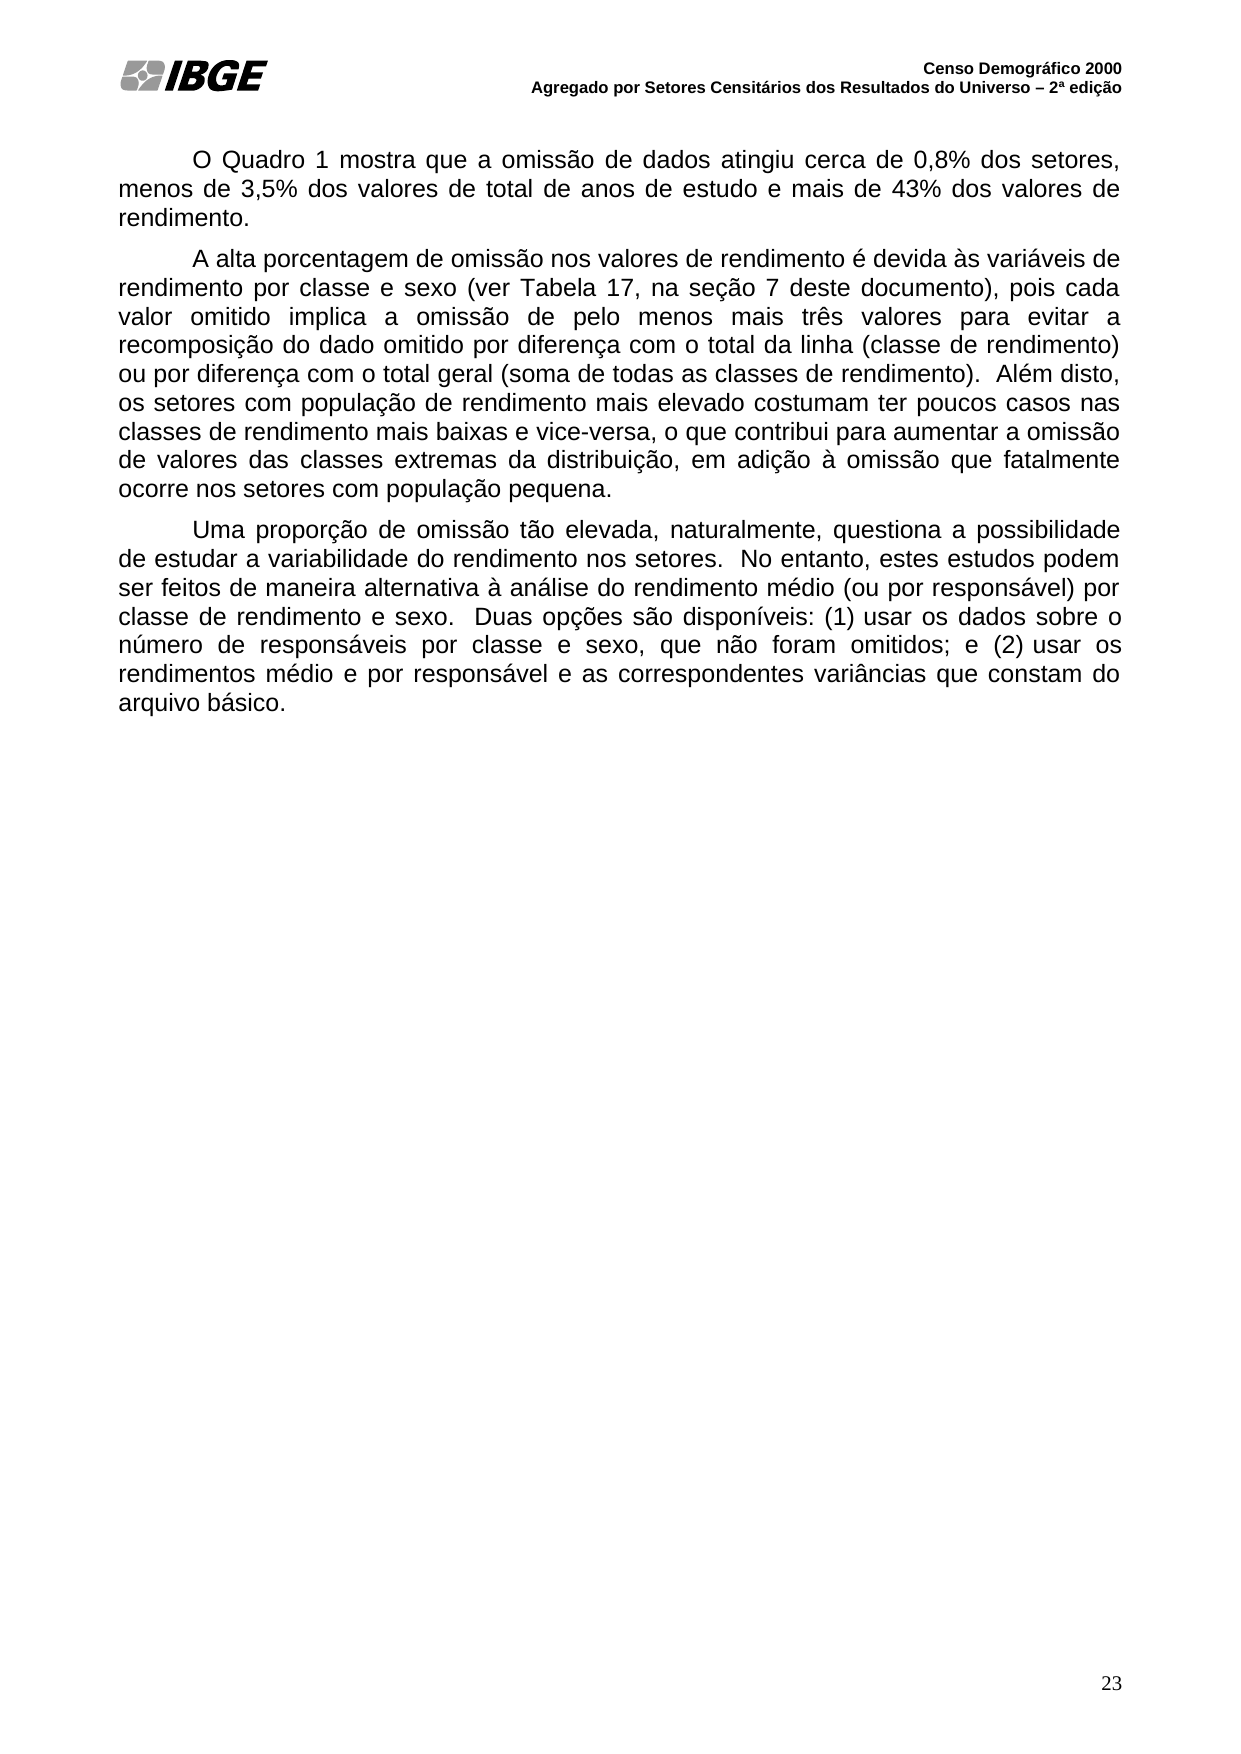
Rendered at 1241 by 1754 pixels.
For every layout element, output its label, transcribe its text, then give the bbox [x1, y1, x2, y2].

text O Quadro 1 mostra que a omissão de dados atingiu cerca de 0,8% dos setores, menos de 3,5% dos valores de total de anos de estudo e mais de 43% dos valores de rendimento. [118, 145, 1122, 232]
text A alta porcentagem de omissão nos valores de rendimento é devida às variáveis de rendimento por classe e sexo (ver Tabela 17, na seção 7 deste documento), pois cada valor omitido implica a omissão de pelo menos mais três valores para evitar a recomposição do dado omitido por diferença com o total da linha (classe de rendimento) ou por diferença com o total geral (soma de todas as classes de rendimento). Além disto, os setores com população de rendimento mais elevado costumam ter poucos casos nas classes de rendimento mais baixas e vice-versa, o que contribui para aumentar a omissão de valores das classes extremas da distribuição, em adição à omissão que fatalmente ocorre nos setores com população pequena. [118, 244, 1122, 503]
text Uma proporção de omissão tão elevada, naturalmente, questiona a possibilidade de estudar a variabilidade do rendimento nos setores. No entanto, estes estudos podem ser feitos de maneira alternativa à análise do rendimento médio (ou por responsável) por classe de rendimento e sexo. Duas opções são disponíveis: (1) usar os dados sobre o número de responsáveis por classe e sexo, que não foram omitidos; e (2) usar os rendimentos médio e por responsável e as correspondentes variâncias que constam do arquivo básico. [118, 515, 1122, 717]
